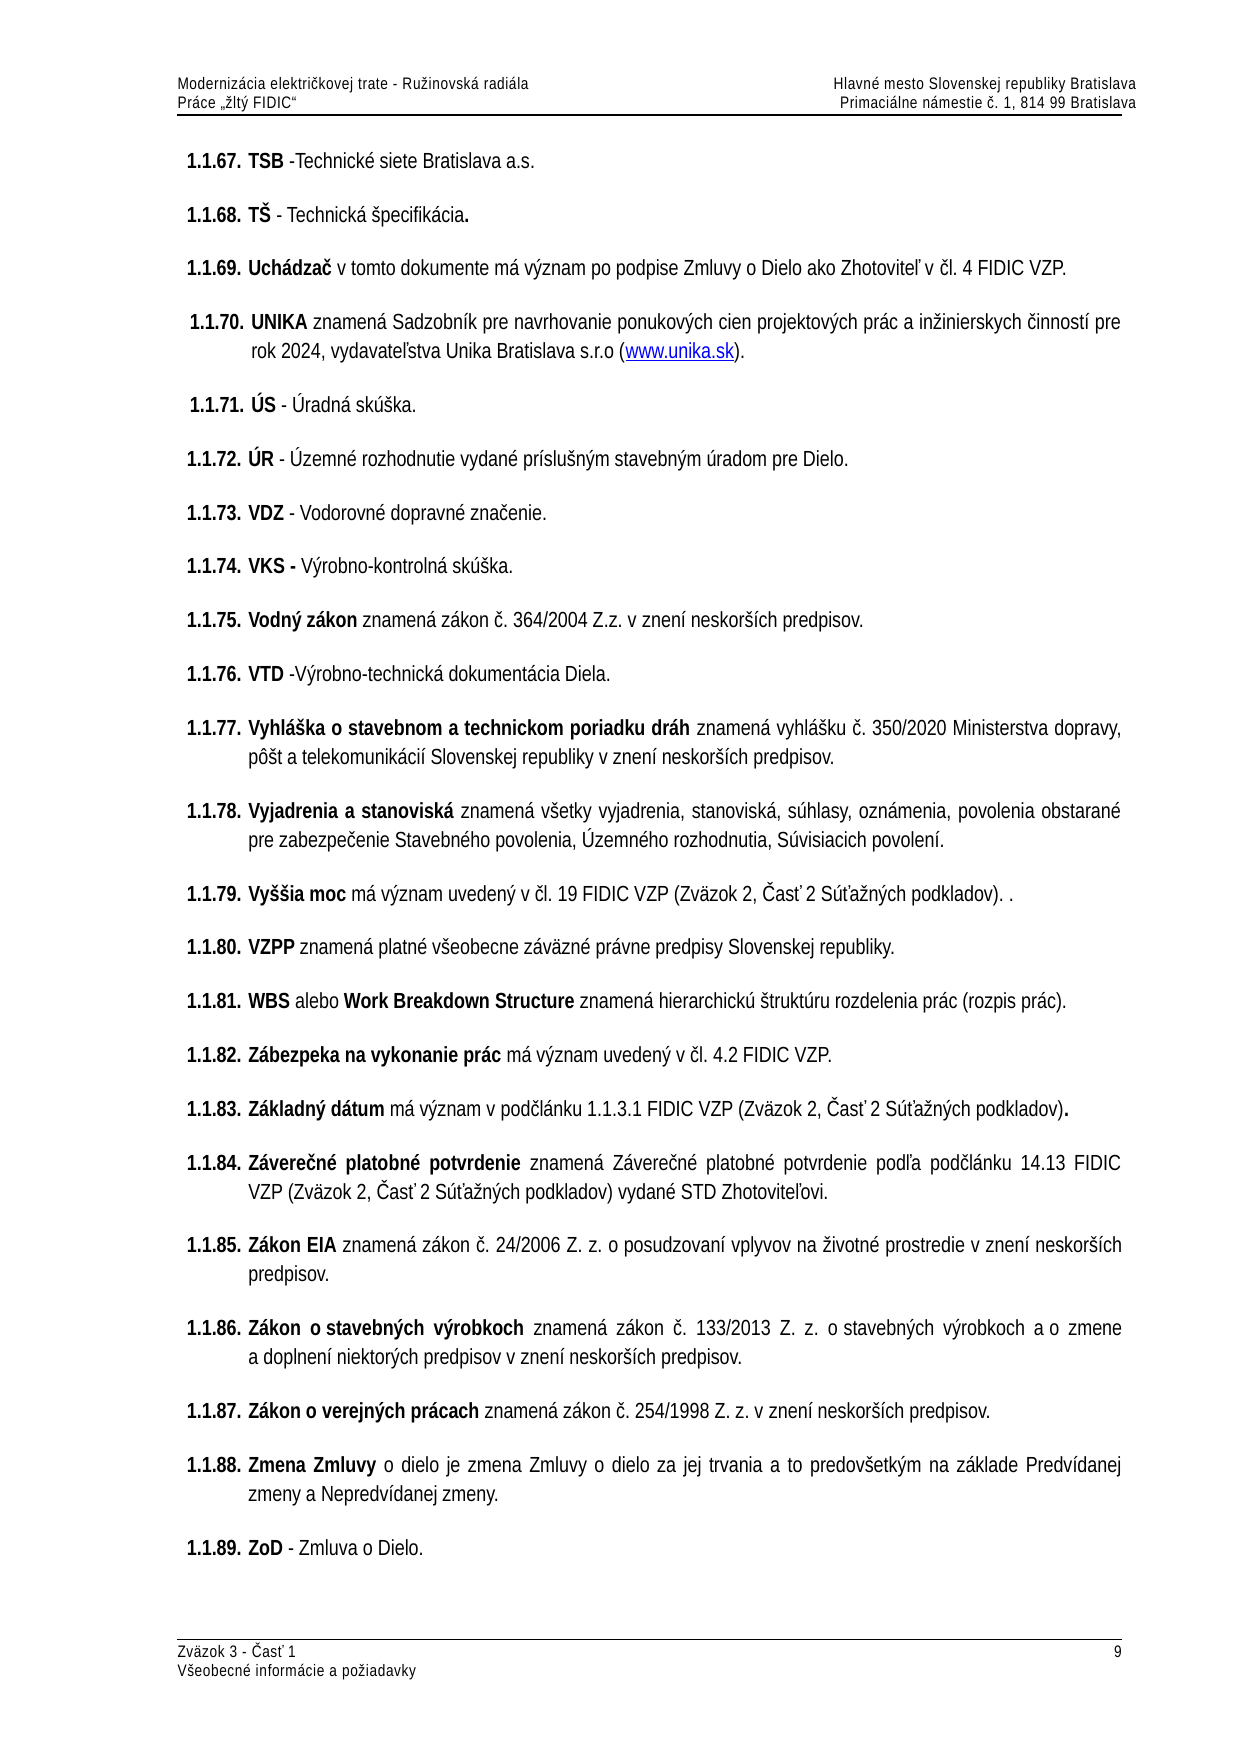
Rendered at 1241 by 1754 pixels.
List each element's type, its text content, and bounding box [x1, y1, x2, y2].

text Zábezpeka na vykonanie prác má význam uvedený v čl. 4.2 FIDIC VZP. [187, 1042, 1122, 1067]
text ÚS - Úradná skúška. [189, 392, 1122, 417]
text VDZ - Vodorovné dopravné značenie. [187, 499, 1122, 525]
text Základný dátum má význam v podčlánku 1.1.3.1 FIDIC VZP (Zväzok 2, Časť 2 Súťažných podkladov). [187, 1096, 1122, 1121]
text Zákon o stavebných výrobkoch znamená zákon č. 133/2013 Z. z. o stavebných výrobkoch a o zmene a doplnení niektorých predpisov v znení neskorších predpisov. [187, 1315, 1122, 1369]
text Zmena Zmluvy o dielo je zmena Zmluvy o dielo za jej trvania a to predovšetkým na základe Predvídanej zmeny a Nepredvídanej zmeny. [187, 1452, 1122, 1506]
text VTD -Výrobno-technická dokumentácia Diela. [187, 661, 1122, 686]
text VZPP znamená platné všeobecne záväzné právne predpisy Slovenskej republiky. [187, 934, 1122, 959]
text Zákon EIA znamená zákon č. 24/2006 Z. z. o posudzovaní vplyvov na životné prostredie v znení neskorších predpisov. [187, 1232, 1122, 1286]
text Vyhláška o stavebnom a technickom poriadku dráh znamená vyhlášku č. 350/2020 Ministerstva dopravy, pôšt a telekomunikácií Slovenskej republiky v znení neskorších predpisov. [187, 715, 1122, 769]
text Zákon o verejných prácach znamená zákon č. 254/1998 Z. z. v znení neskorších predpisov. [187, 1398, 1122, 1423]
text ÚR - Územné rozhodnutie vydané príslušným stavebným úradom pre Dielo. [187, 446, 1122, 471]
text ZoD - Zmluva o Dielo. [187, 1534, 1122, 1559]
text Vyššia moc má význam uvedený v čl. 19 FIDIC VZP (Zväzok 2, Časť 2 Súťažných podkladov). . [187, 880, 1122, 906]
text Vodný zákon znamená zákon č. 364/2004 Z.z. v znení neskorších predpisov. [187, 607, 1122, 632]
text TSB -Technické siete Bratislava a.s. [187, 148, 1122, 173]
text Vyjadrenia a stanoviská znamená všetky vyjadrenia, stanoviská, súhlasy, oznámenia, povolenia obstarané pre zabezpečenie Stavebného povolenia, Územného rozhodnutia, Súvisiacich povolení. [187, 798, 1122, 852]
text Uchádzač v tomto dokumente má význam po podpise Zmluvy o Dielo ako Zhotoviteľ v čl. 4 FIDIC VZP. [187, 255, 1122, 280]
text VKS - Výrobno-kontrolná skúška. [187, 553, 1122, 578]
text UNIKA znamená Sadzobník pre navrhovanie ponukových cien projektových prác a inžinierskych činností pre rok 2024, vydavateľstva Unika Bratislava s.r.o (www.unika.sk). [189, 309, 1122, 363]
text TŠ - Technická špecifikácia. [187, 201, 1122, 227]
text Záverečné platobné potvrdenie znamená Záverečné platobné potvrdenie podľa podčlánku 14.13 FIDIC VZP (Zväzok 2, Časť 2 Súťažných podkladov) vydané STD Zhotoviteľovi. [187, 1150, 1122, 1204]
text WBS alebo Work Breakdown Structure znamená hierarchickú štruktúru rozdelenia prác (rozpis prác). [187, 988, 1122, 1013]
